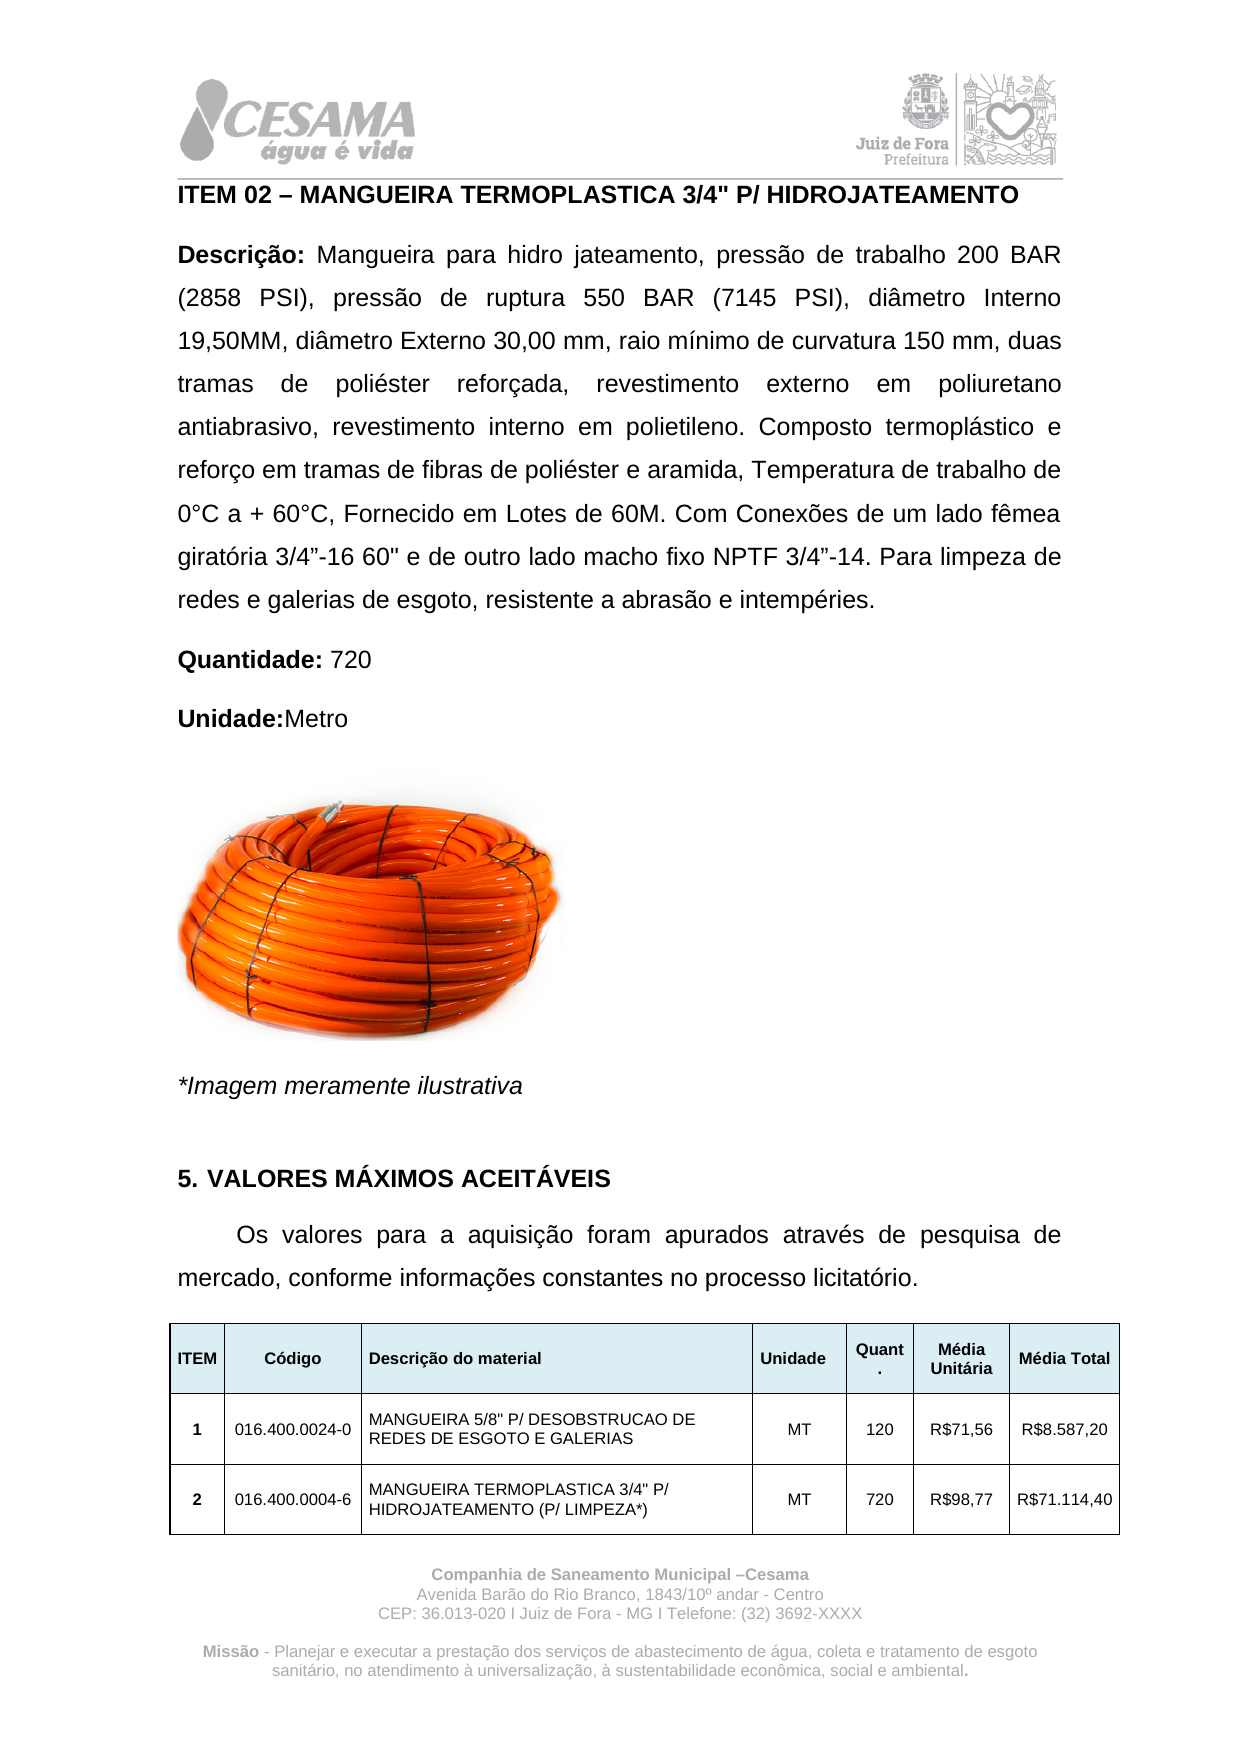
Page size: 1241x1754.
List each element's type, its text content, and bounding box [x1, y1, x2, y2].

table_header Descrição do material [362, 1324, 752, 1393]
table_header Média Total [1010, 1324, 1119, 1393]
text Os valores para a aquisição foram apurados através de pesquisa de mercado, conforme informações constantes no processo licitatório. [177, 1220, 1063, 1292]
text Descrição: Mangueira para hidro jateamento, pressão de trabalho 200 BAR (2858 PSI), pressão de ruptura 550 BAR (7145 PSI), diâmetro Interno 19,50MM, diâmetro Externo 30,00 mm, raio mínimo de curvatura 150 mm, duas tramas de poliéster reforçada, revestimento externo em poliuretano antiabrasivo, revestimento interno em polietileno. Composto termoplástico e reforço em tramas de fibras de poliéster e aramida, Temperatura de trabalho de 0°C a + 60°C, Fornecido em Lotes de 60M. Com Conexões de um lado fêmea giratória 3/4”-16 60" e de outro lado macho fixo NPTF 3/4”-14. Para limpeza de redes e galerias de esgoto, resistente a abrasão e intempéries. [177, 240, 1063, 613]
text ITEM 02 – MANGUEIRA TERMOPLASTICA 3/4" P/ HIDROJATEAMENTO [177, 180, 1063, 209]
table_header Código [225, 1324, 361, 1393]
table_header Quant. [847, 1324, 913, 1393]
table_cell R$98,77 [914, 1465, 1009, 1534]
table_header Média Unitária [914, 1324, 1009, 1393]
table_cell MT [753, 1465, 846, 1534]
table_header Unidade [753, 1324, 846, 1393]
text Quantidade: 720 [177, 644, 1063, 673]
table_cell MANGUEIRA TERMOPLASTICA 3/4" P/ HIDROJATEAMENTO (P/ LIMPEZA*) [362, 1465, 752, 1534]
table_cell R$71.114,40 [1010, 1465, 1119, 1534]
table_header ITEM [171, 1324, 224, 1393]
table_cell 1 [171, 1394, 224, 1464]
picture [177, 73, 1064, 180]
table_cell R$71,56 [914, 1394, 1009, 1464]
list VALORES MÁXIMOS ACEITÁVEIS [177, 1164, 1063, 1193]
text *Imagem meramente ilustrativa [177, 1071, 1063, 1100]
table_cell 120 [847, 1394, 913, 1464]
table_cell MANGUEIRA 5/8" P/ DESOBSTRUCAO DE REDES DE ESGOTO E GALERIAS [362, 1394, 752, 1464]
table_cell 016.400.0004-6 [225, 1465, 361, 1534]
text Unidade:Metro [177, 704, 1063, 733]
table_cell 720 [847, 1465, 913, 1534]
table_cell R$8.587,20 [1010, 1394, 1119, 1464]
table_cell 016.400.0024-0 [225, 1394, 361, 1464]
table_cell 2 [171, 1465, 224, 1534]
picture [177, 764, 566, 1041]
table_cell MT [753, 1394, 846, 1464]
